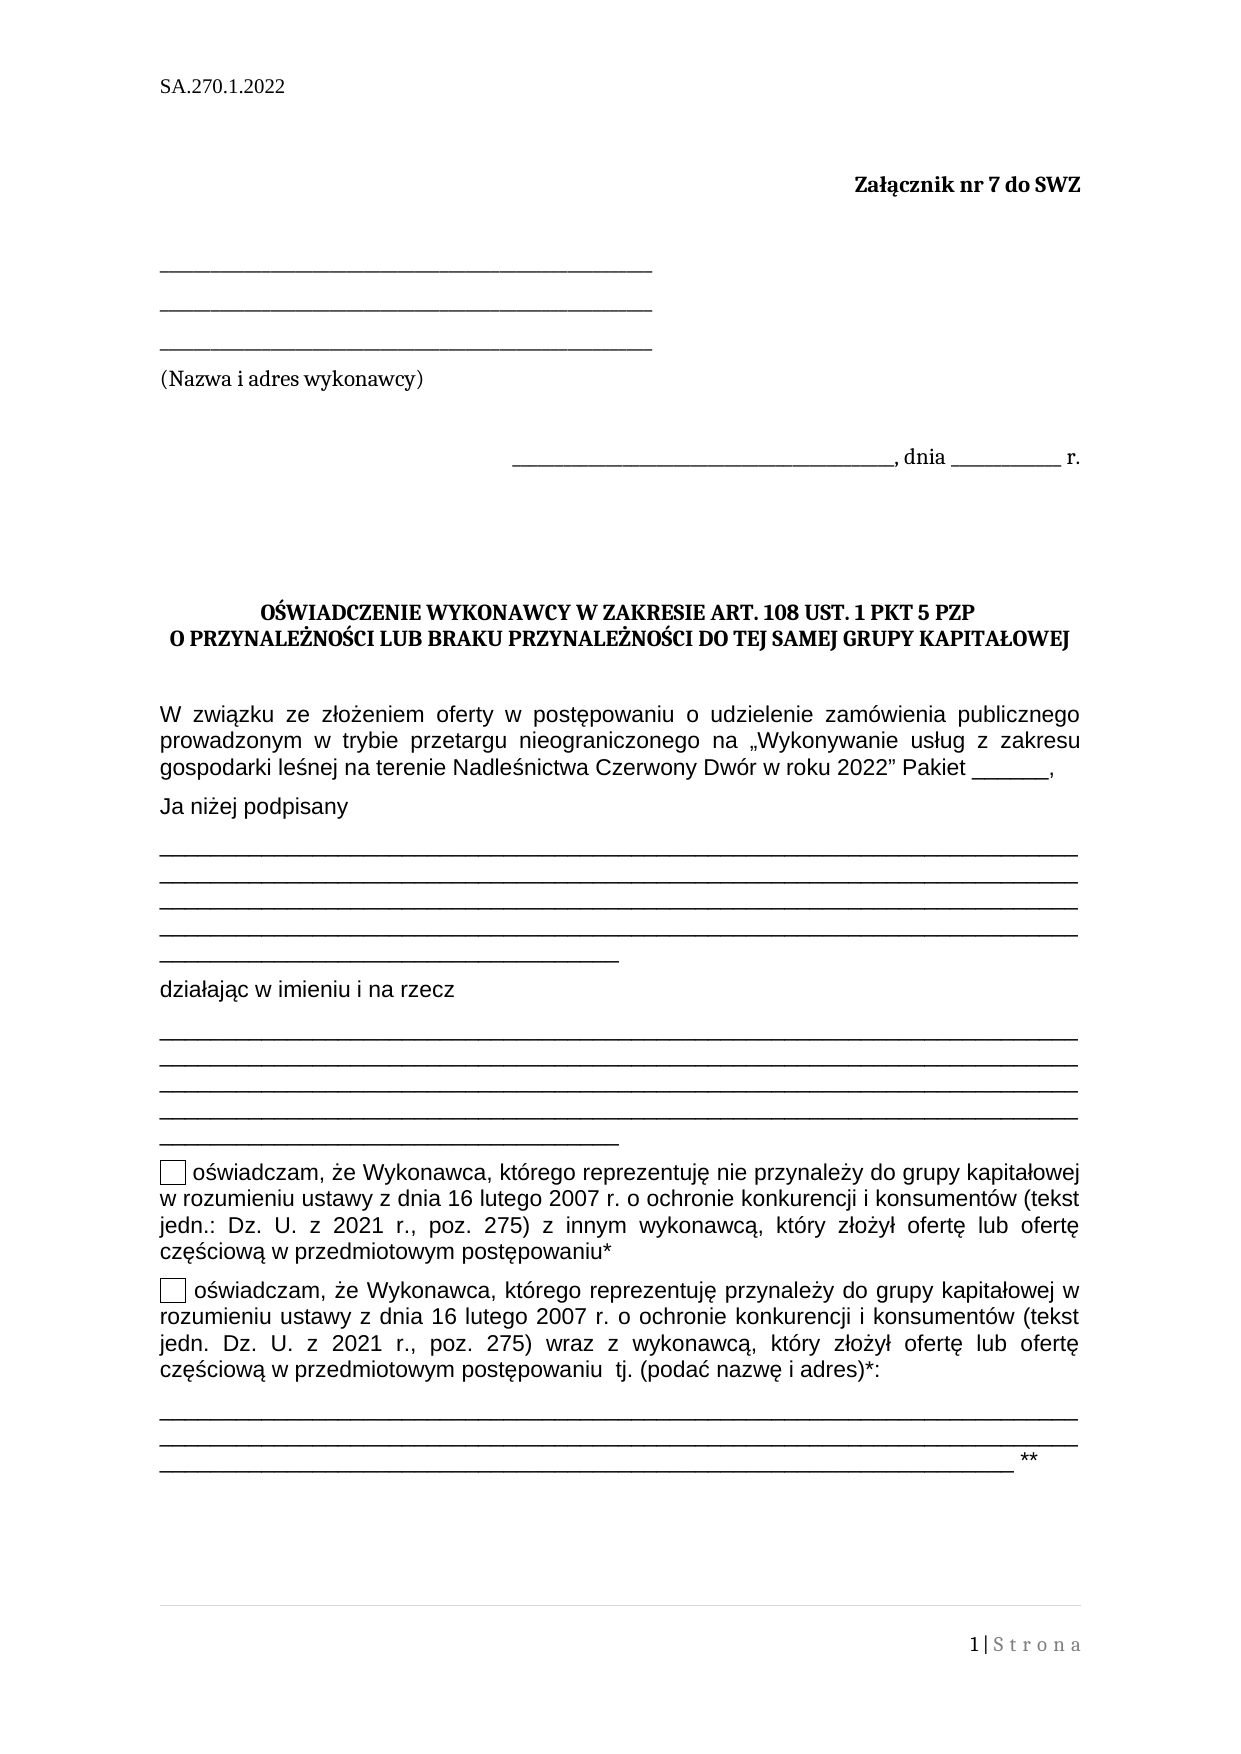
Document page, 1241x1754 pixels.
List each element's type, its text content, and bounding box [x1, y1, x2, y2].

text W związku ze złożeniem oferty w postępowaniu o udzielenie zamówienia publicznego prowadzonym w trybie przetargu nieograniczonego na „Wykonywanie usług z zakresu gospodarki leśnej na terenie Nadleśnictwa Czerwony Dwór w roku 2022” Pakiet ______, [159, 701, 1081, 780]
text __________________________________________________________ [159, 327, 1081, 354]
text Załącznik nr 7 do SWZ [159, 172, 1081, 198]
text działając w imieniu i na rzecz [159, 976, 1081, 1002]
text (Nazwa i adres wykonawcy) [159, 366, 1081, 393]
text ____________________________________________________________________________________________________________________________________________________________________________________________________________________________________________________________________________________________________________________________________ [159, 831, 1081, 963]
text ____________________________________________________________________________________________________________________________________________________________________________________________________________________________________________________________________________________________________________________________________ [159, 1014, 1081, 1146]
text oświadczam, że Wykonawca, którego reprezentuję nie przynależy do grupy kapitałowej w rozumieniu ustawy z dnia 16 lutego 2007 r. o ochronie konkurencji i konsumentów (tekst jedn.: Dz. U. z 2021 r., poz. 275) z innym wykonawcą, który złożył ofertę lub ofertę częściową w przedmiotowym postępowaniu* [159, 1159, 1081, 1264]
text Ja niżej podpisany [159, 793, 1081, 819]
text ___________________________________________________________________________________________________________________________________________________________________________________________________________________ ** [159, 1395, 1081, 1474]
text OŚWIADCZENIE WYKONAWCY W ZAKRESIE ART. 108 UST. 1 PKT 5 PZP O PRZYNALEŻNOŚCI LUB BRAKU PRZYNALEŻNOŚCI DO TEJ SAMEJ GRUPY KAPITAŁOWEJ [159, 599, 1081, 652]
text oświadczam, że Wykonawca, którego reprezentuję przynależy do grupy kapitałowej w rozumieniu ustawy z dnia 16 lutego 2007 r. o ochronie konkurencji i konsumentów (tekst jedn. Dz. U. z 2021 r., poz. 275) wraz z wykonawcą, który złożył ofertę lub ofertę częściową w przedmiotowym postępowaniu tj. (podać nazwę i adres)*: [159, 1277, 1081, 1382]
text __________________________________________________________ [159, 250, 1081, 276]
text _____________________________________________, dnia _____________ r. [159, 444, 1081, 470]
text __________________________________________________________ [159, 288, 1081, 315]
